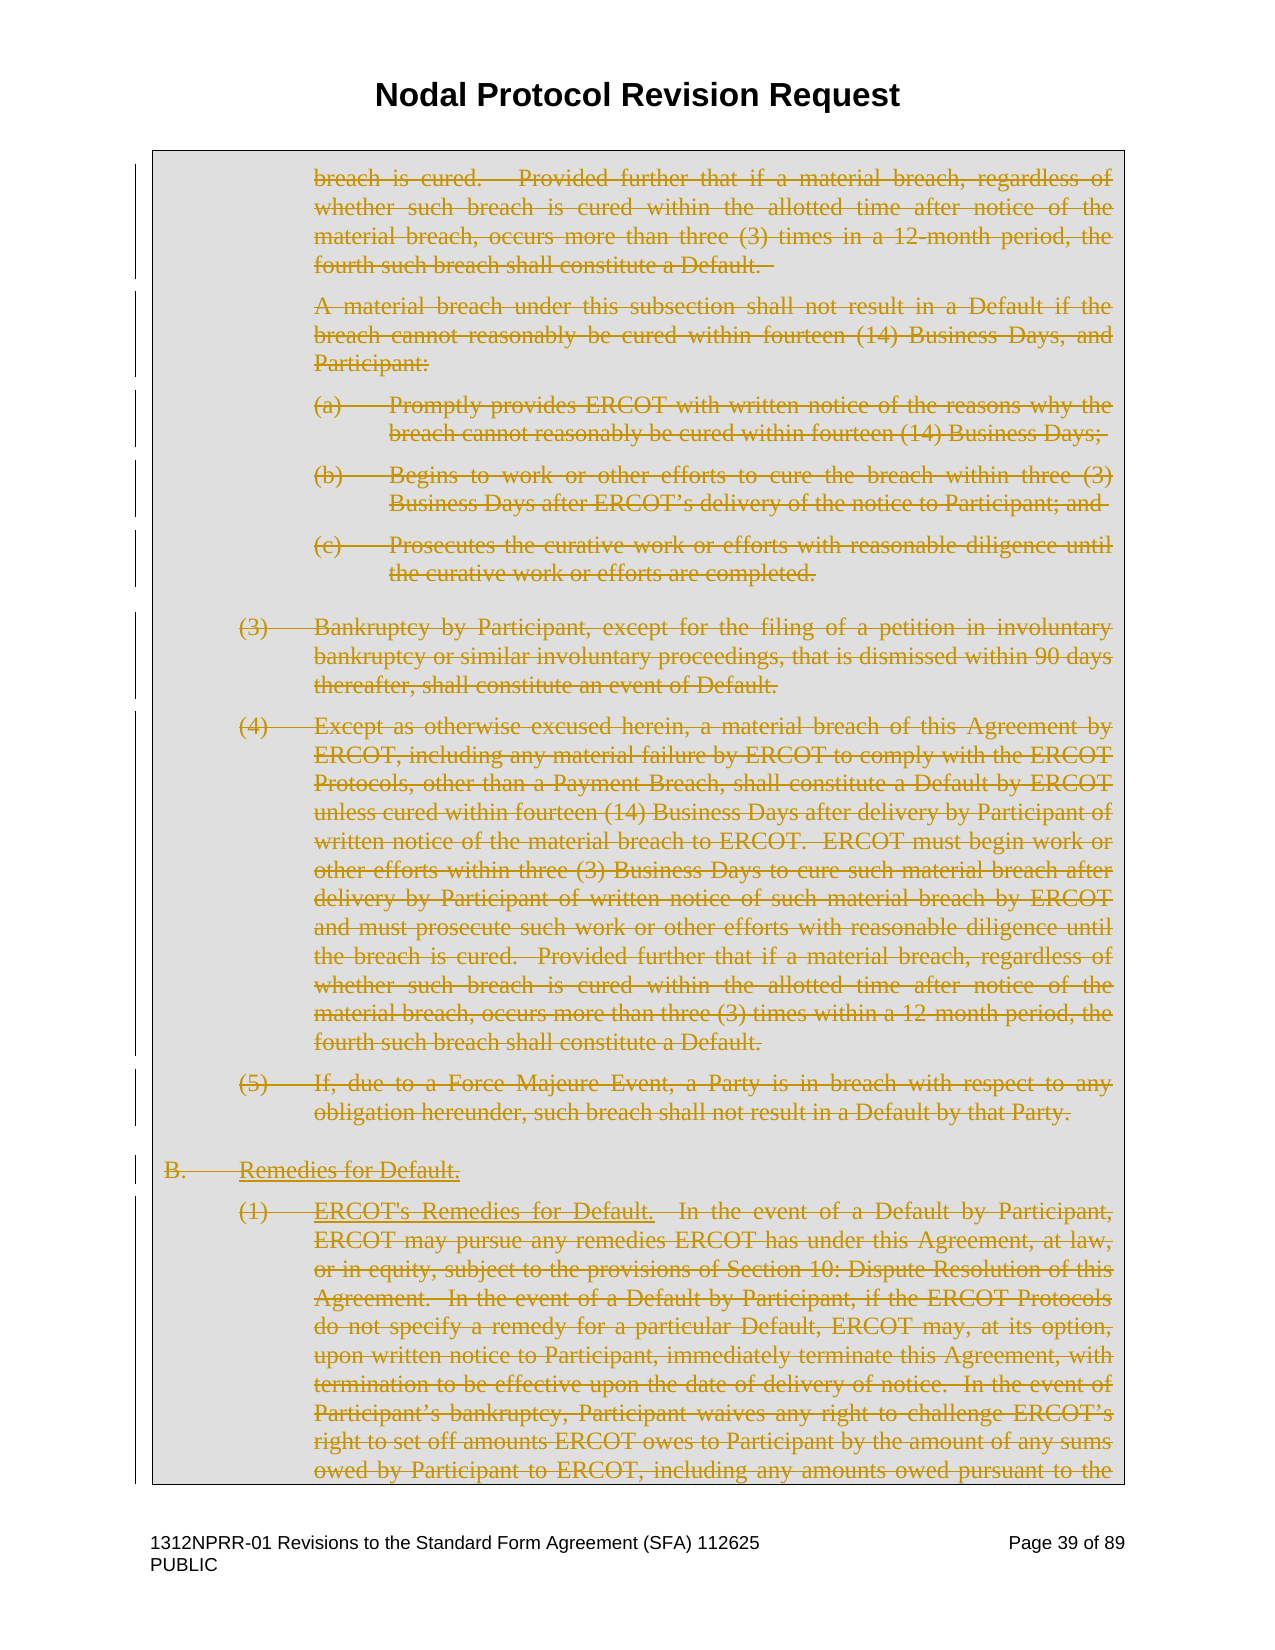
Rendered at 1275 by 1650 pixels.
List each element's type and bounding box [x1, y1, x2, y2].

table_header [153, 151, 1124, 1484]
